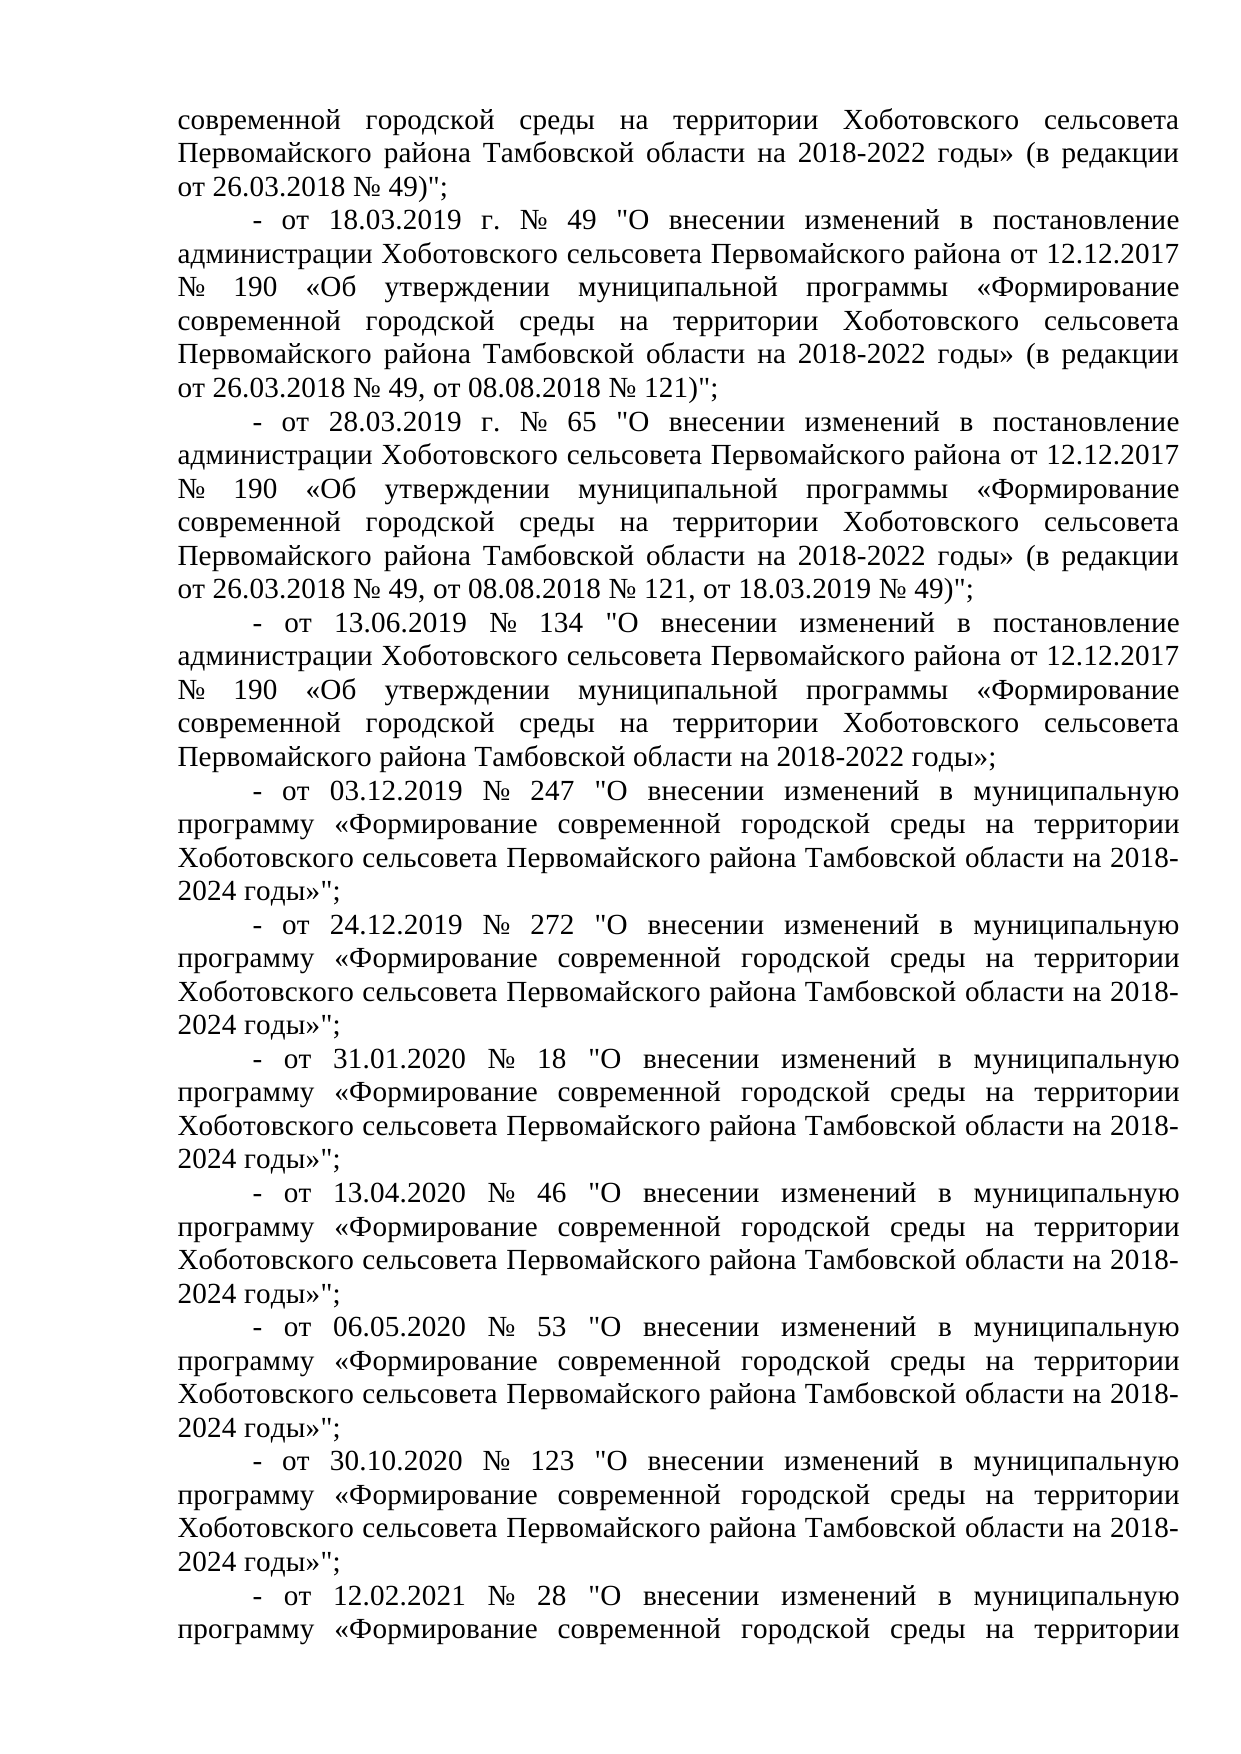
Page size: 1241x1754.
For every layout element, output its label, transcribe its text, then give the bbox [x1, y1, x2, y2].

text - от 13.04.2020 № 46 "О внесении изменений в муниципальную программу «Формирование современной городской среды на территории Хоботовского сельсовета Первомайского района Тамбовской области на 2018-2024 годы»"; [177, 1175, 1181, 1309]
text - от 31.01.2020 № 18 "О внесении изменений в муниципальную программу «Формирование современной городской среды на территории Хоботовского сельсовета Первомайского района Тамбовской области на 2018-2024 годы»"; [177, 1041, 1181, 1175]
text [177, 1578, 1181, 1645]
text - от 28.03.2019 г. № 65 "О внесении изменений в постановление администрации Хоботовского сельсовета Первомайского района от 12.12.2017 № 190 «Об утверждении муниципальной программы «Формирование современной городской среды на территории Хоботовского сельсовета Первомайского района Тамбовской области на 2018-2022 годы» (в редакции от 26.03.2018 № 49, от 08.08.2018 № 121, от 18.03.2019 № 49)"; [177, 404, 1181, 605]
text - от 30.10.2020 № 123 "О внесении изменений в муниципальную программу «Формирование современной городской среды на территории Хоботовского сельсовета Первомайского района Тамбовской области на 2018-2024 годы»"; [177, 1443, 1181, 1578]
text - от 18.03.2019 г. № 49 "О внесении изменений в постановление администрации Хоботовского сельсовета Первомайского района от 12.12.2017 № 190 «Об утверждении муниципальной программы «Формирование современной городской среды на территории Хоботовского сельсовета Первомайского района Тамбовской области на 2018-2022 годы» (в редакции от 26.03.2018 № 49, от 08.08.2018 № 121)"; [177, 202, 1181, 404]
text - от 24.12.2019 № 272 "О внесении изменений в муниципальную программу «Формирование современной городской среды на территории Хоботовского сельсовета Первомайского района Тамбовской области на 2018-2024 годы»"; [177, 907, 1181, 1041]
text - от 13.06.2019 № 134 "О внесении изменений в постановление администрации Хоботовского сельсовета Первомайского района от 12.12.2017 № 190 «Об утверждении муниципальной программы «Формирование современной городской среды на территории Хоботовского сельсовета Первомайского района Тамбовской области на 2018-2022 годы»; [177, 605, 1181, 773]
text - от 03.12.2019 № 247 "О внесении изменений в муниципальную программу «Формирование современной городской среды на территории Хоботовского сельсовета Первомайского района Тамбовской области на 2018-2024 годы»"; [177, 773, 1181, 907]
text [177, 102, 1181, 202]
text - от 06.05.2020 № 53 "О внесении изменений в муниципальную программу «Формирование современной городской среды на территории Хоботовского сельсовета Первомайского района Тамбовской области на 2018-2024 годы»"; [177, 1309, 1181, 1443]
